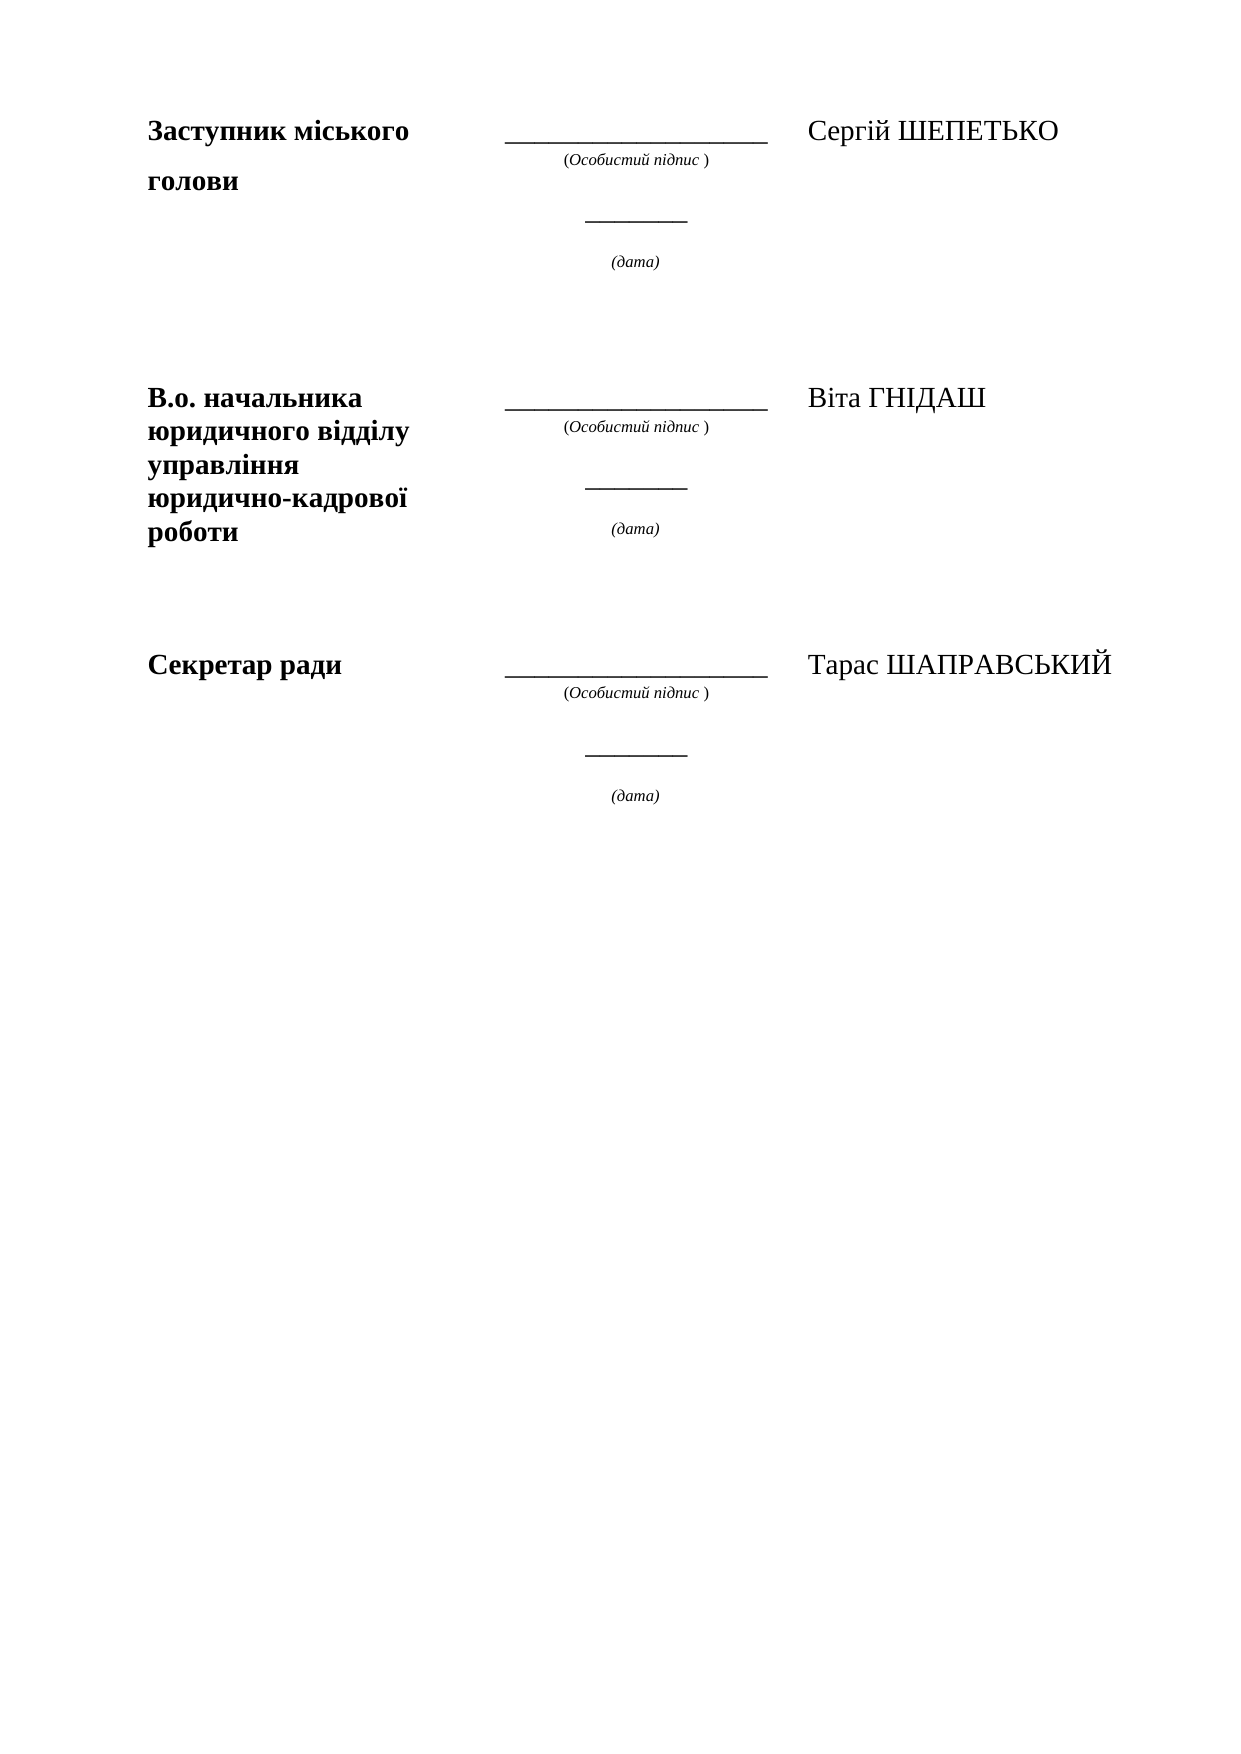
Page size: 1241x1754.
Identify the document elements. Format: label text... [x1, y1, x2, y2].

table_cell Секретар ради [136, 647, 476, 914]
table_header Заступник міського голови [136, 113, 476, 380]
table_cell В.о. начальника юридичного відділу управління юридично-кадрової роботи [136, 380, 476, 647]
table_header Сергій ШЕПЕТЬКО [796, 113, 1163, 380]
table_header __________________ (Особистий підпис ) _______ (дата) [476, 113, 796, 380]
table_cell Тарас ШАПРАВСЬКИЙ [796, 647, 1163, 914]
table_cell __________________ (Особистий підпис ) _______ (дата) [476, 380, 796, 647]
table_cell __________________ (Особистий підпис ) _______ (дата) [476, 647, 796, 914]
table_cell Віта ГНІДАШ [796, 380, 1163, 647]
